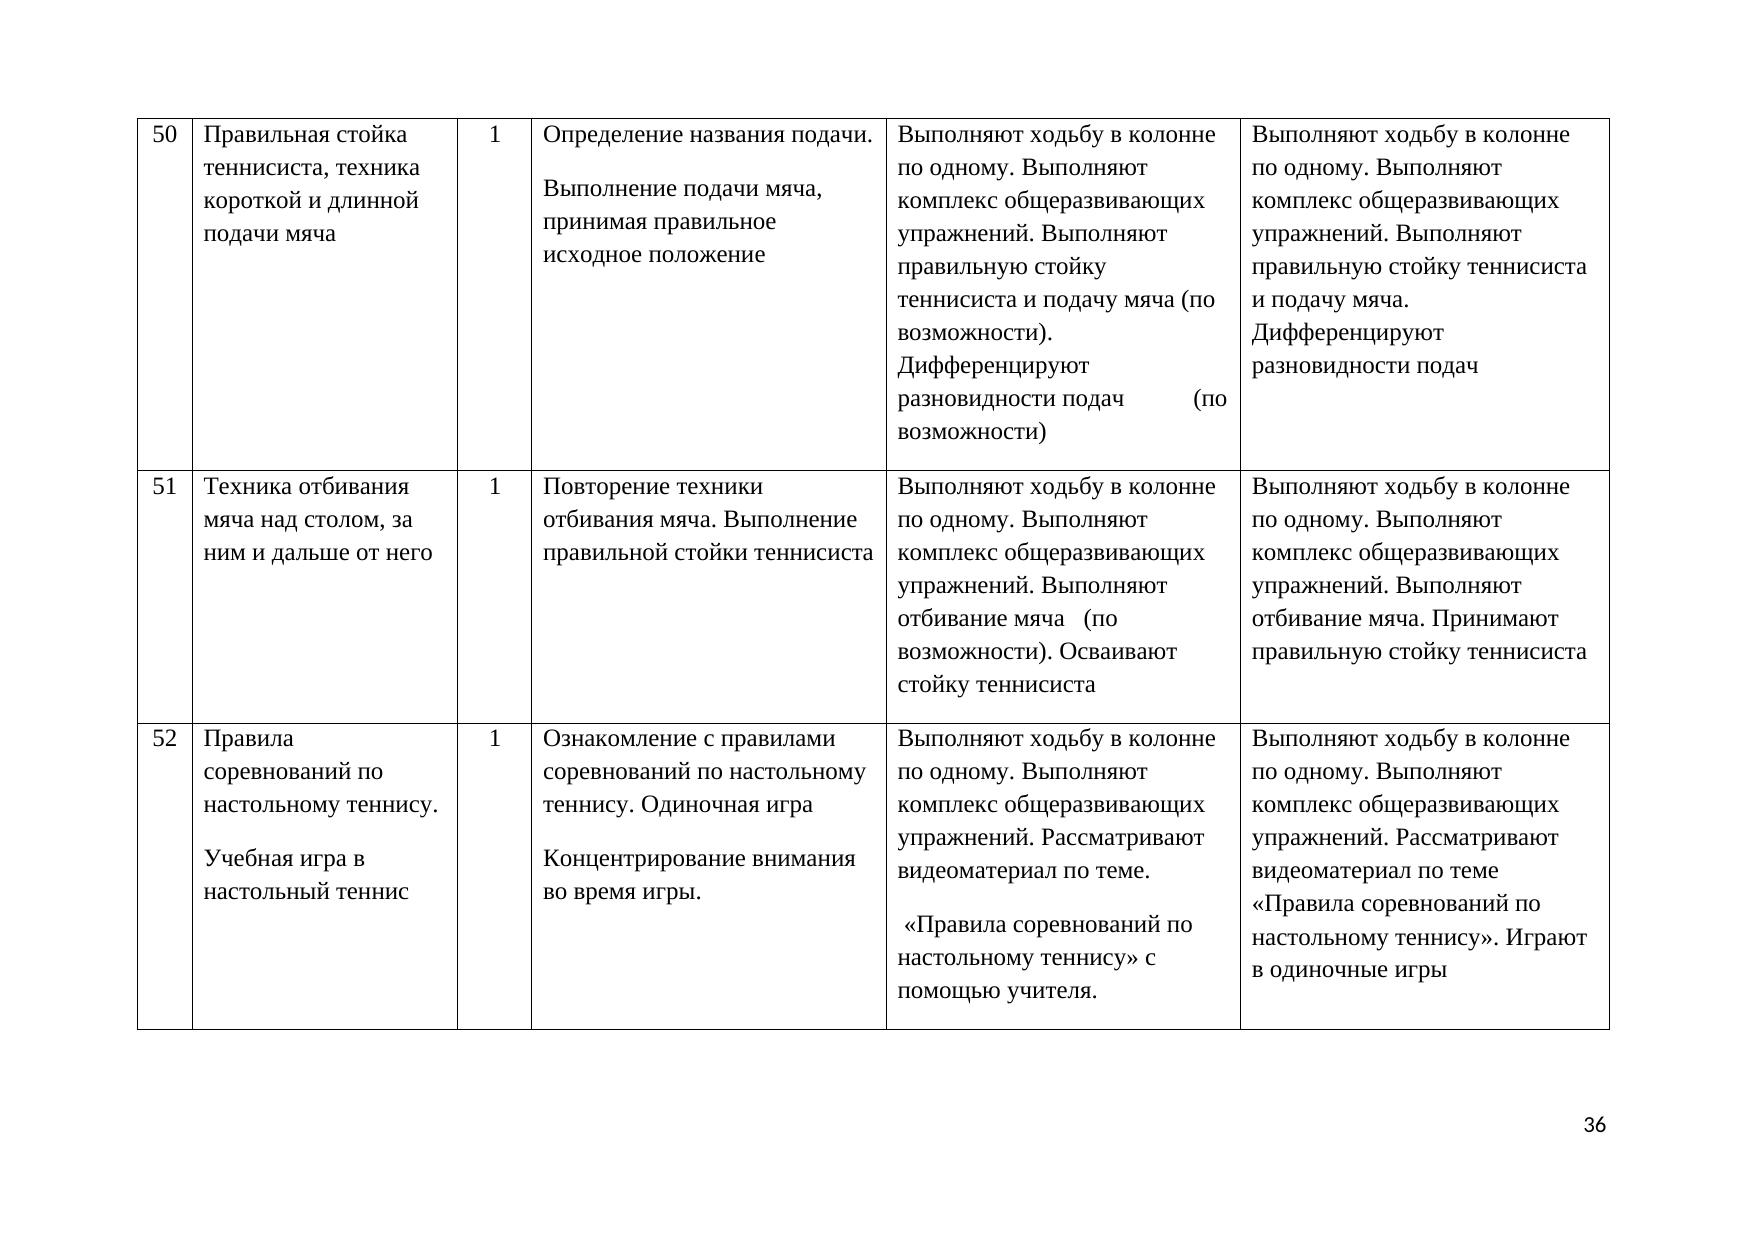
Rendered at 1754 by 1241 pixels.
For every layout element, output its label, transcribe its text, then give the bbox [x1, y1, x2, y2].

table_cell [1241, 724, 1609, 1029]
table_header Определение названия подачи. Выполнение подачи мяча, принимая правильное исходное положение [532, 119, 886, 470]
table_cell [193, 724, 457, 1029]
table_cell 51 [138, 471, 192, 722]
table_cell 1 [458, 471, 531, 722]
table_cell Техника отбивания мяча над столом, за ним и дальше от него [193, 471, 457, 722]
table_cell 1 [458, 724, 531, 1029]
table_header Выполняют ходьбу в колонне по одному. Выполняют комплекс общеразвивающих упражнений. Выполняют правильную стойку теннисиста и подачу мяча (по возможности). Дифференцируют разновидности подач (по возможности) [887, 119, 1240, 470]
table_cell Повторение техники отбивания мяча. Выполнение правильной стойки теннисиста [532, 471, 886, 722]
table_cell Выполняют ходьбу в колонне по одному. Выполняют комплекс общеразвивающих упражнений. Выполняют отбивание мяча. Принимают правильную стойку теннисиста [1241, 471, 1609, 722]
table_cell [532, 724, 886, 1029]
table_header 50 [138, 119, 192, 470]
table_header Правильная стойка теннисиста, техника короткой и длинной подачи мяча [193, 119, 457, 470]
table_header Выполняют ходьбу в колонне по одному. Выполняют комплекс общеразвивающих упражнений. Выполняют правильную стойку теннисиста и подачу мяча. Дифференцируют разновидности подач [1241, 119, 1609, 470]
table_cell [887, 724, 1240, 1029]
table_cell Выполняют ходьбу в колонне по одному. Выполняют комплекс общеразвивающих упражнений. Выполняют отбивание мяча (по возможности). Осваивают стойку теннисиста [887, 471, 1240, 722]
table_header 1 [458, 119, 531, 470]
table_cell 52 [138, 724, 192, 1029]
